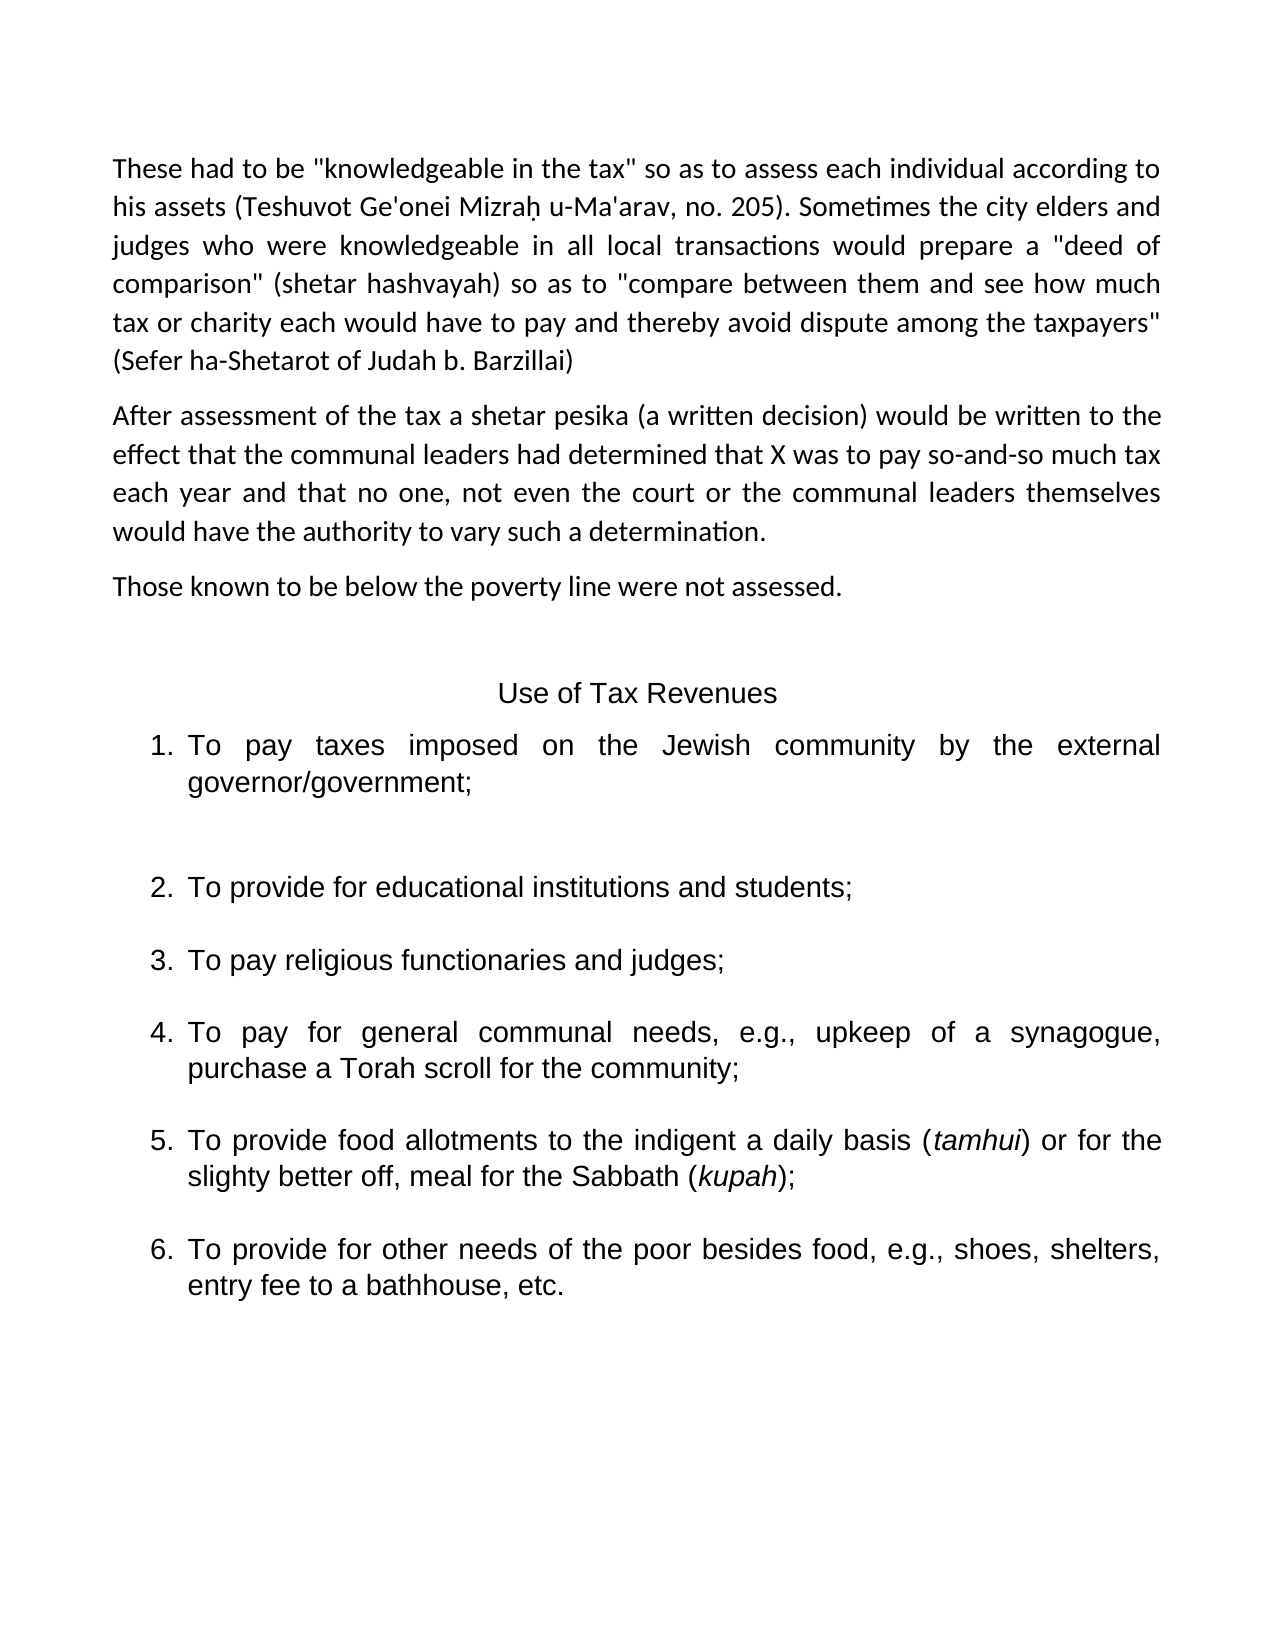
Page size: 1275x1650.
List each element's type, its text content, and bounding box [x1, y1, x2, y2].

text Those known to be below the poverty line were not assessed. [112, 568, 1162, 603]
list To pay religious functionaries and judges; [150, 942, 1162, 976]
list To pay taxes imposed on the Jewish community by the external governor/government; [150, 728, 1162, 798]
list To provide for educational institutions and students; [150, 870, 1162, 904]
list To provide for other needs of the poor besides food, e.g., shoes, shelters, entry fee to a bathhouse, etc. [150, 1232, 1162, 1301]
list To provide food allotments to the indigent a daily basis (tamhui) or for the slighty better off, meal for the Sabbath (kupah); [150, 1123, 1162, 1193]
list To pay for general communal needs, e.g., upkeep of a synagogue, purchase a Torah scroll for the community; [150, 1015, 1162, 1084]
text Use of Tax Revenues [112, 676, 1162, 709]
text These had to be "knowledgeable in the tax" so as to assess each individual according to his assets (Teshuvot Ge'onei Mizraḥ u-Ma'arav, no. 205). Sometimes the city elders and judges who were knowledgeable in all local transactions would prepare a "deed of comparison" (shetar hashvayah) so as to "compare between them and see how much tax or charity each would have to pay and thereby avoid dispute among the taxpayers" (Sefer ha-Shetarot of Judah b. Barzillai) [112, 150, 1162, 378]
text After assessment of the tax a shetar pesika (a written decision) would be written to the effect that the communal leaders had determined that X was to pay so-and-so much tax each year and that no one, not even the court or the communal leaders themselves would have the authority to vary such a determination. [112, 397, 1162, 548]
